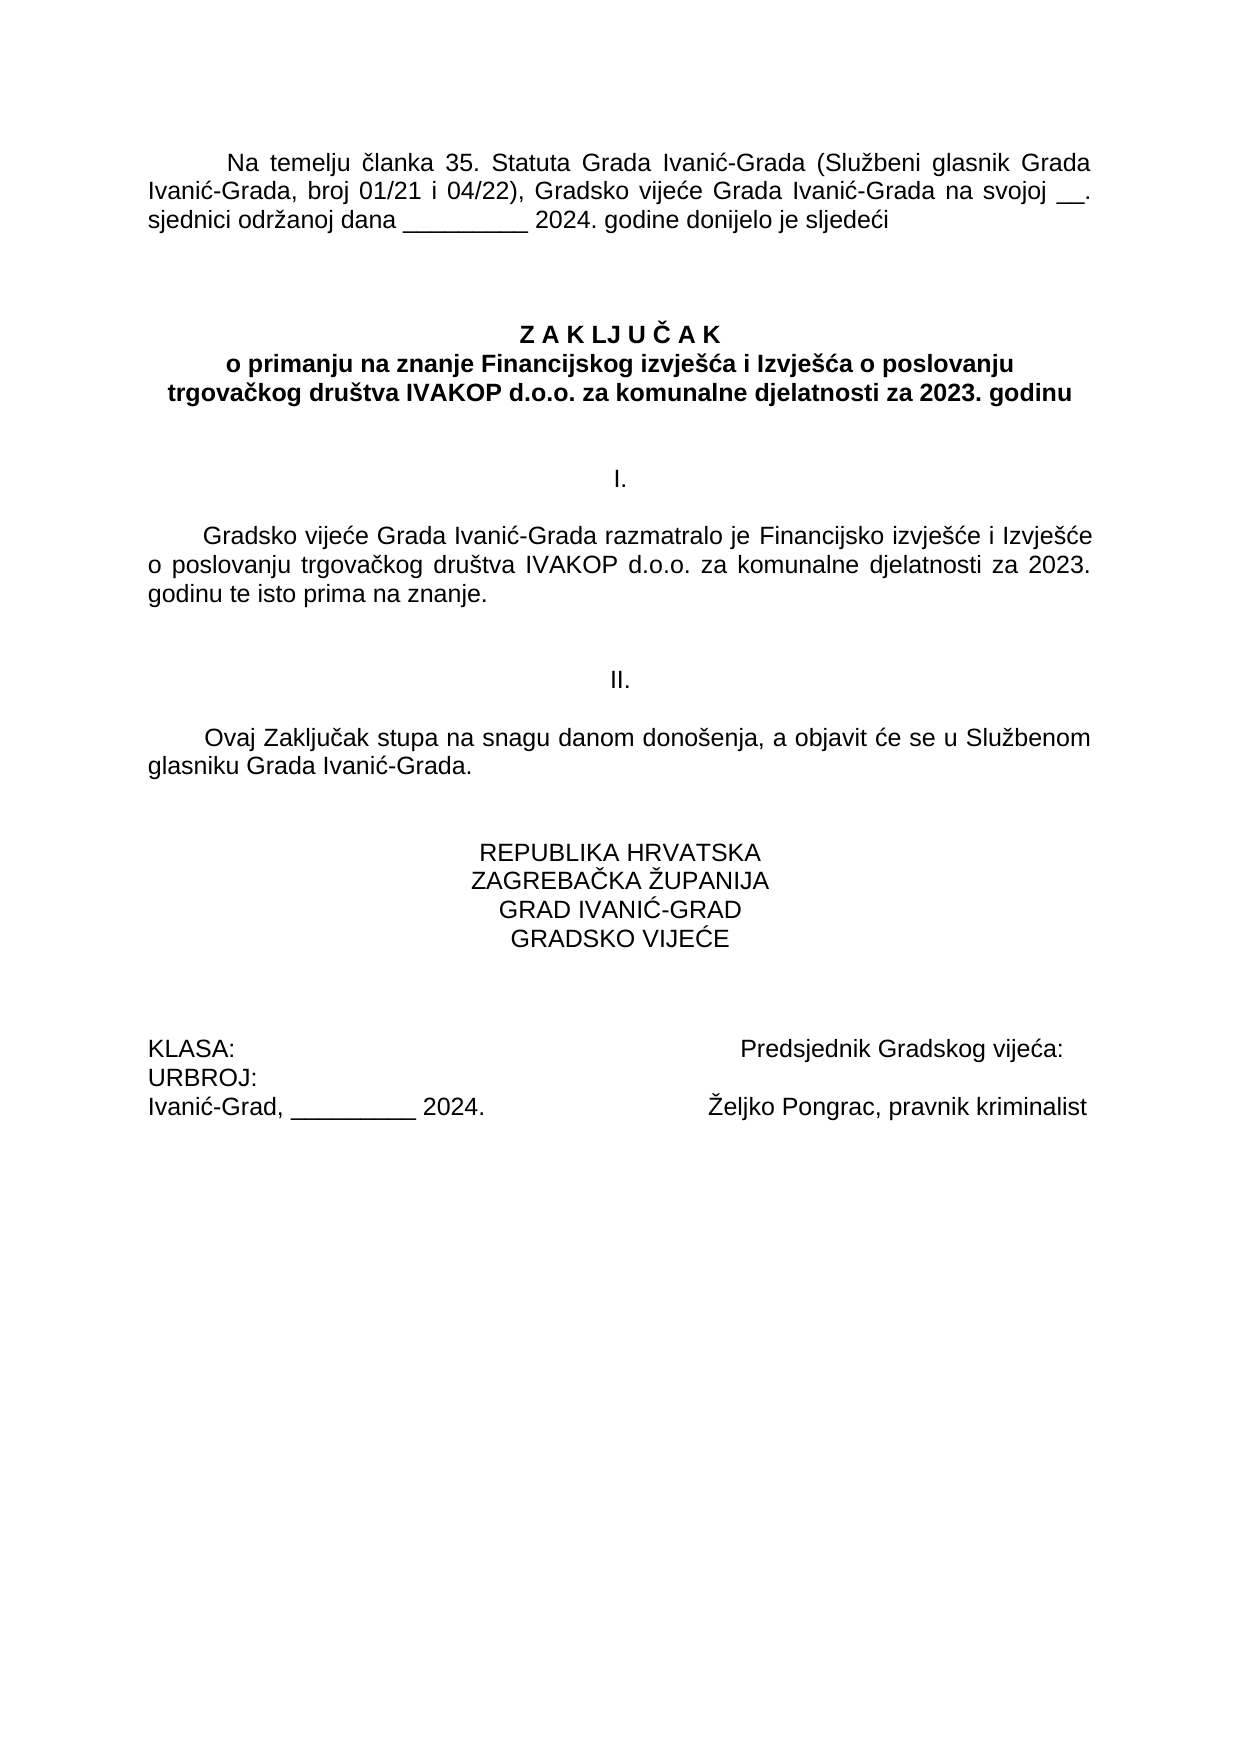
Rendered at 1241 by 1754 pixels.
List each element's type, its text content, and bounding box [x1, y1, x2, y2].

text URBROJ: [148, 1063, 1093, 1092]
text Ivanić-Grad, _________ 2024. Željko Pongrac, pravnik kriminalist [148, 1092, 1093, 1121]
text Gradsko vijeće Grada Ivanić-Grada razmatralo je Financijsko izvješće i Izvješće o poslovanju trgovačkog društva IVAKOP d.o.o. za komunalne djelatnosti za 2023. godinu te isto prima na znanje. [148, 521, 1093, 608]
text Z A K LJ U Č A K [148, 320, 1093, 349]
text trgovačkog društva IVAKOP d.o.o. za komunalne djelatnosti za 2023. godinu [148, 378, 1093, 406]
text KLASA: Predsjednik Gradskog vijeća: [148, 1034, 1093, 1063]
text GRADSKO VIJEĆE [148, 924, 1093, 953]
text Na temelju članka 35. Statuta Grada Ivanić-Grada (Službeni glasnik Grada Ivanić-Grada, broj 01/21 i 04/22), Gradsko vijeće Grada Ivanić-Grada na svojoj __. sjednici održanoj dana _________ 2024. godine donijelo je sljedeći [148, 148, 1093, 234]
text o primanju na znanje Financijskog izvješća i Izvješća o poslovanju [148, 349, 1093, 378]
text I. [148, 464, 1093, 493]
text Ovaj Zaključak stupa na snagu danom donošenja, a objavit će se u Službenom glasniku Grada Ivanić-Grada. [148, 723, 1093, 780]
text ZAGREBAČKA ŽUPANIJA [148, 866, 1093, 895]
text GRAD IVANIĆ-GRAD [148, 895, 1093, 924]
text II. [148, 665, 1093, 694]
text REPUBLIKA HRVATSKA [148, 838, 1093, 866]
